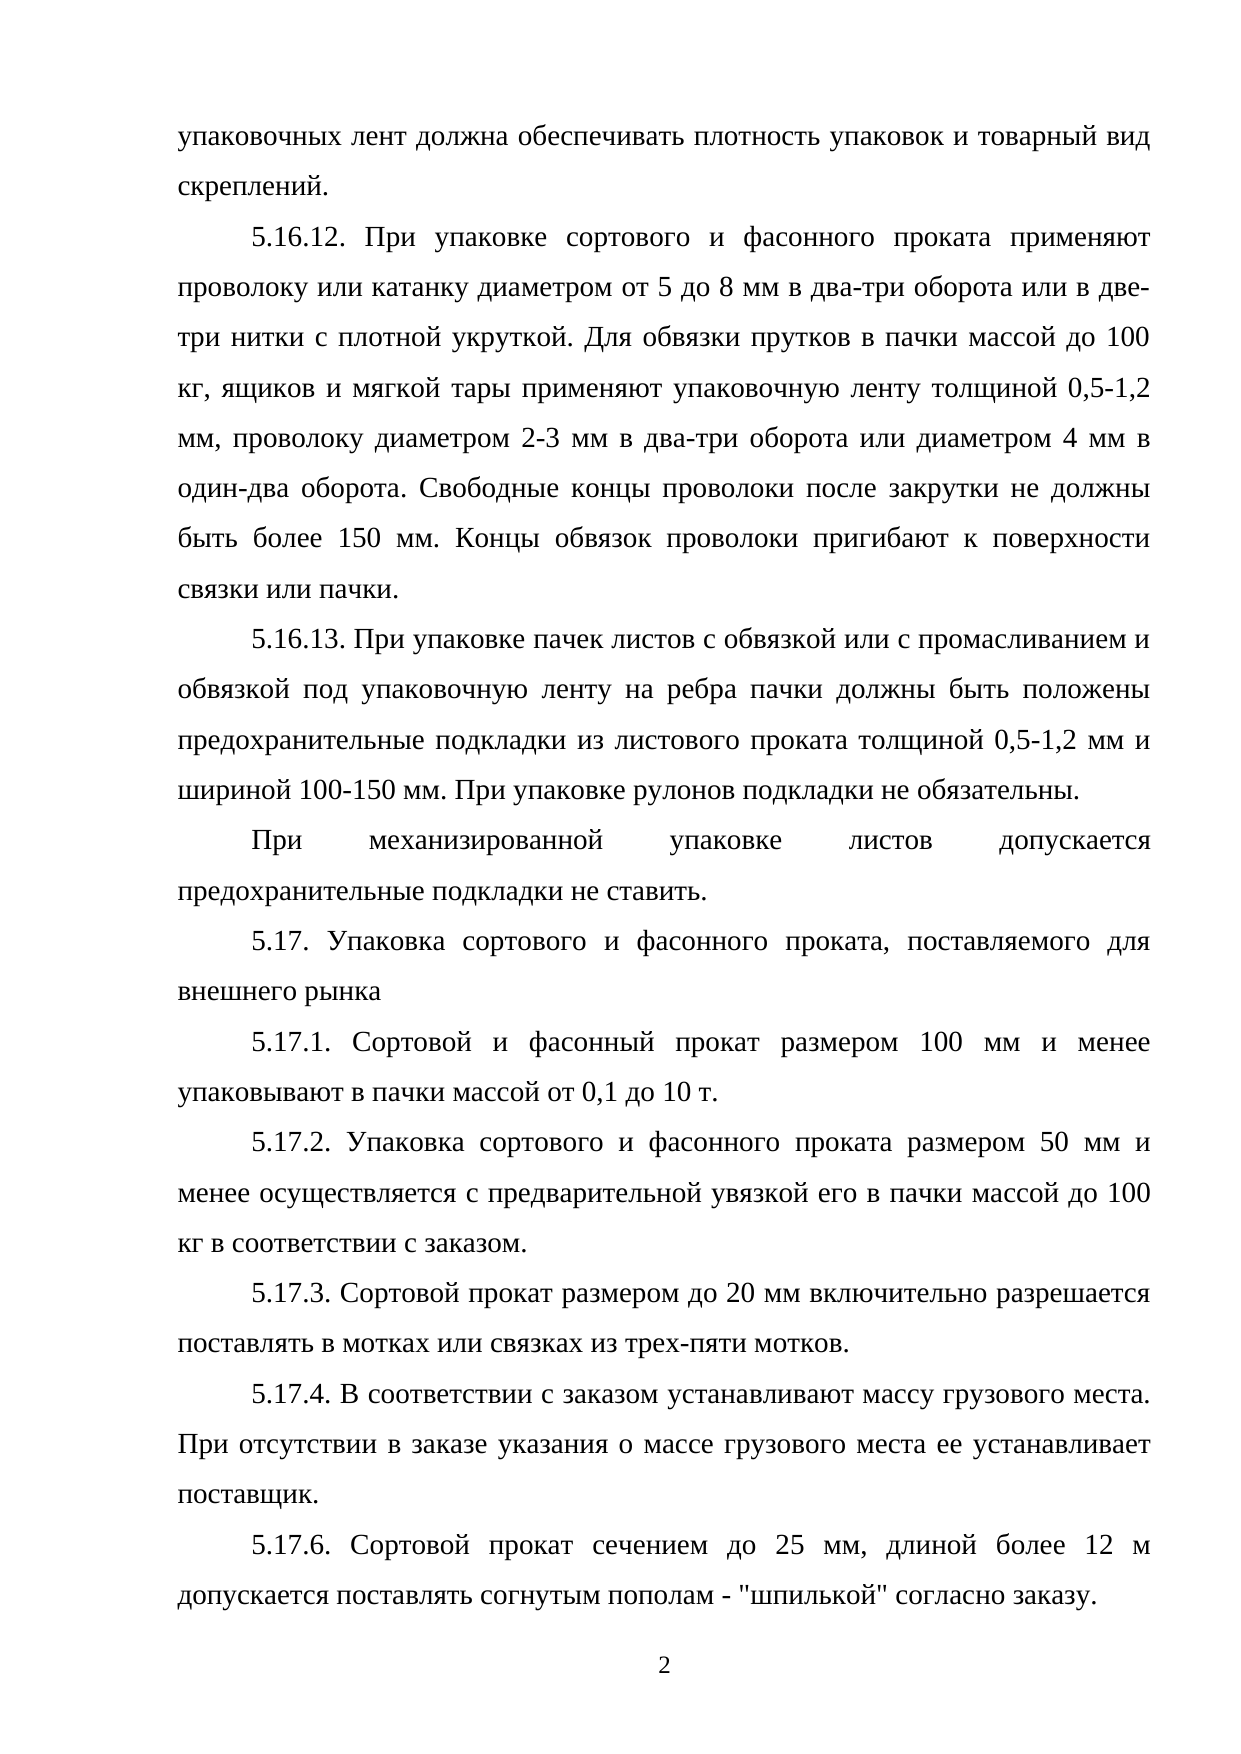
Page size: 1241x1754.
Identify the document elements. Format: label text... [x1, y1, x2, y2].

text 5.17.1. Сортовой и фасонный прокат размером 100 мм и менее упаковывают в пачки массой от 0,1 до 10 т. [177, 1024, 1152, 1108]
text 5.16.12. При упаковке сортового и фасонного проката применяют проволоку или катанку диаметром от 5 до 8 мм в два-три оборота или в две-три нитки с плотной укруткой. Для обвязки прутков в пачки массой до 100 кг, ящиков и мягкой тары применяют упаковочную ленту толщиной 0,5-1,2 мм, проволоку диаметром 2-3 мм в два-три оборота или диаметром 4 мм в один-два оборота. Свободные концы проволоки после закрутки не должны быть более 150 мм. Концы обвязок проволоки пригибают к поверхности связки или пачки. [177, 219, 1152, 604]
text 5.17.4. В соответствии с заказом устанавливают массу грузового места. При отсутствии в заказе указания о массе грузового места ее устанавливает поставщик. [177, 1376, 1152, 1510]
text 5.17.6. Сортовой прокат сечением до 25 мм, длиной более 12 м допускается поставлять согнутым пополам - "шпилькой" согласно заказу. [177, 1527, 1152, 1611]
text 5.17. Упаковка сортового и фасонного проката, поставляемого для внешнего рынка [177, 923, 1152, 1007]
text При механизированной упаковке листов допускается предохранительные подкладки не ставить. [177, 822, 1152, 906]
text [177, 118, 1152, 202]
text 5.17.3. Сортовой прокат размером до 20 мм включительно разрешается поставлять в мотках или связках из трех-пяти мотков. [177, 1275, 1152, 1359]
text 5.17.2. Упаковка сортового и фасонного проката размером 50 мм и менее осуществляется с предварительной увязкой его в пачки массой до 100 кг в соответствии с заказом. [177, 1124, 1152, 1258]
text 5.16.13. При упаковке пачек листов с обвязкой или с промасливанием и обвязкой под упаковочную ленту на ребра пачки должны быть положены предохранительные подкладки из листового проката толщиной 0,5-1,2 мм и шириной 100-150 мм. При упаковке рулонов подкладки не обязательны. [177, 621, 1152, 806]
